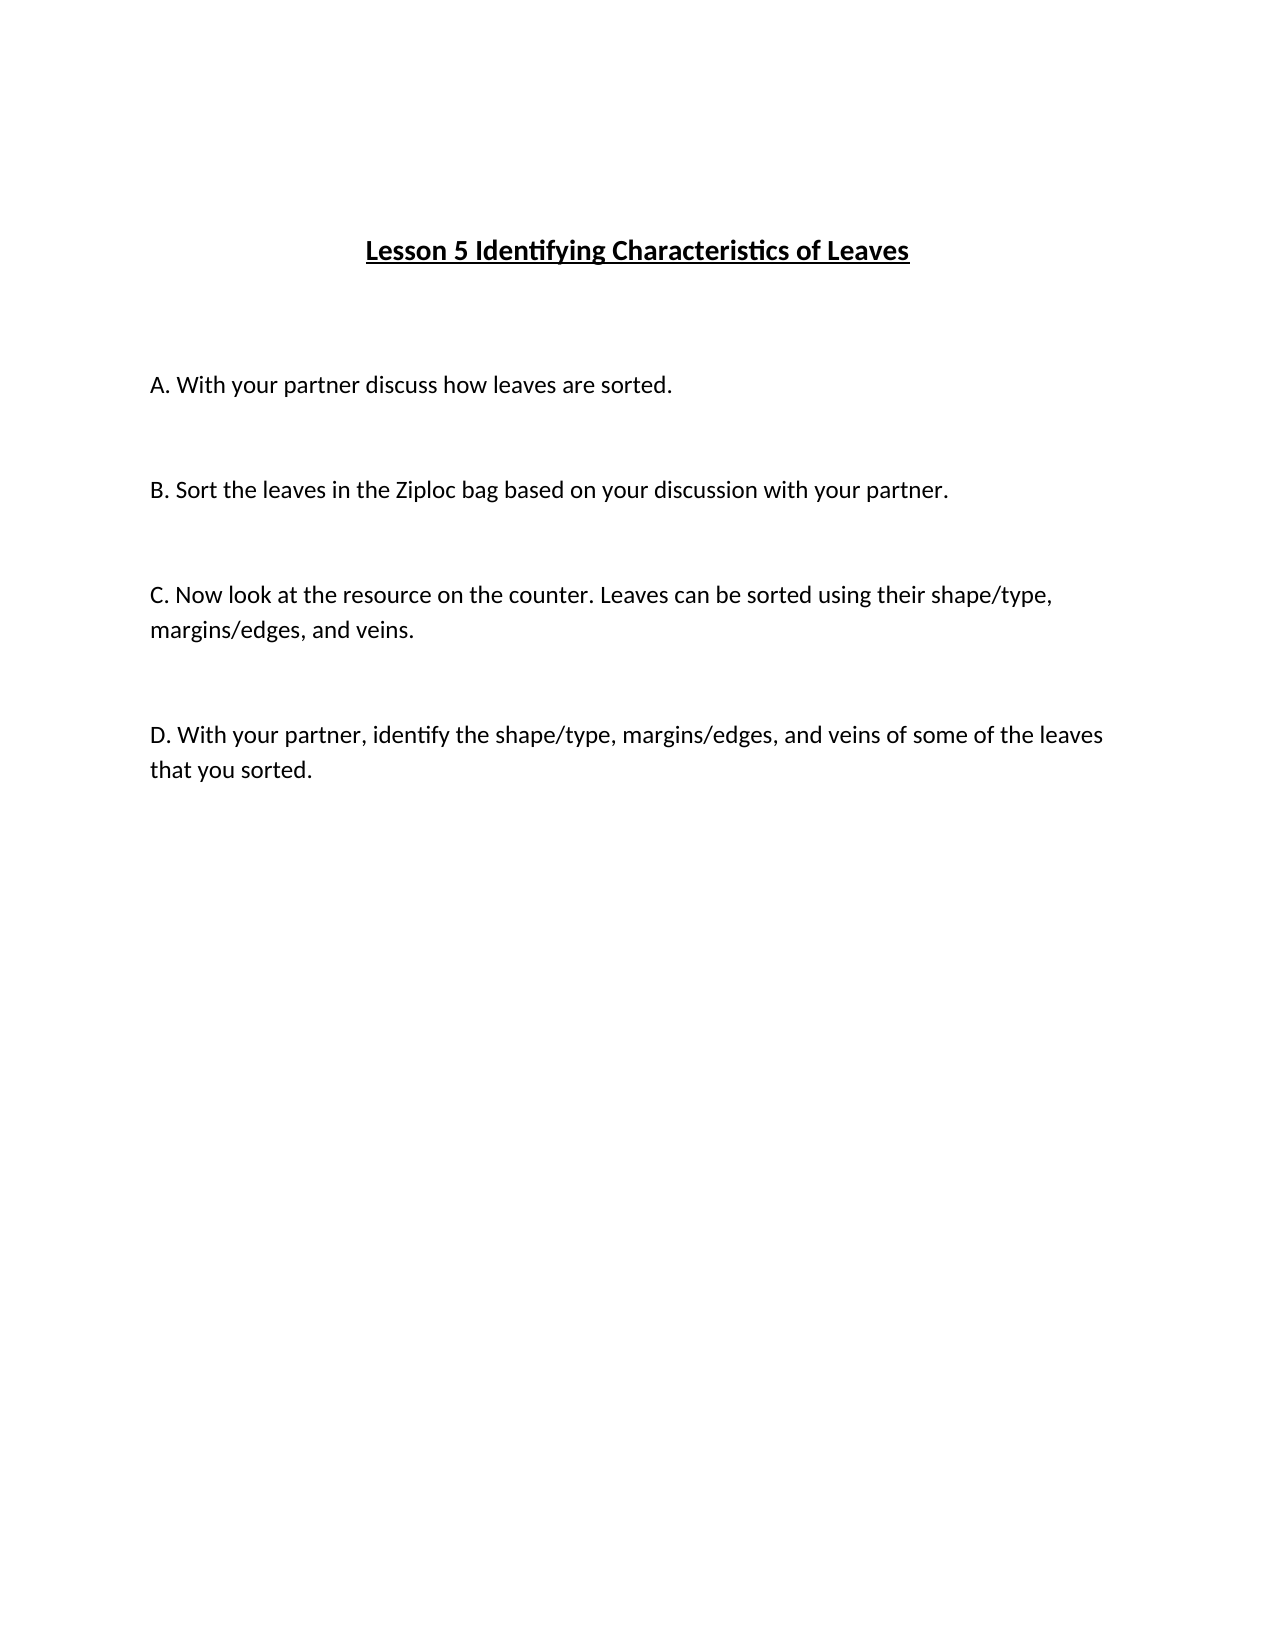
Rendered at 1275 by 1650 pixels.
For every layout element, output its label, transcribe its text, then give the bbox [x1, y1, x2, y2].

text C. Now look at the resource on the counter. Leaves can be sorted using their shape/type, margins/edges, and veins. [150, 579, 1125, 645]
text Lesson 5 Identifying Characteristics of Leaves [150, 232, 1125, 267]
text B. Sort the leaves in the Ziploc bag based on your discussion with your partner. [150, 474, 1125, 505]
text D. With your partner, identify the shape/type, margins/edges, and veins of some of the leaves that you sorted. [150, 719, 1125, 785]
text A. With your partner discuss how leaves are sorted. [150, 369, 1125, 400]
